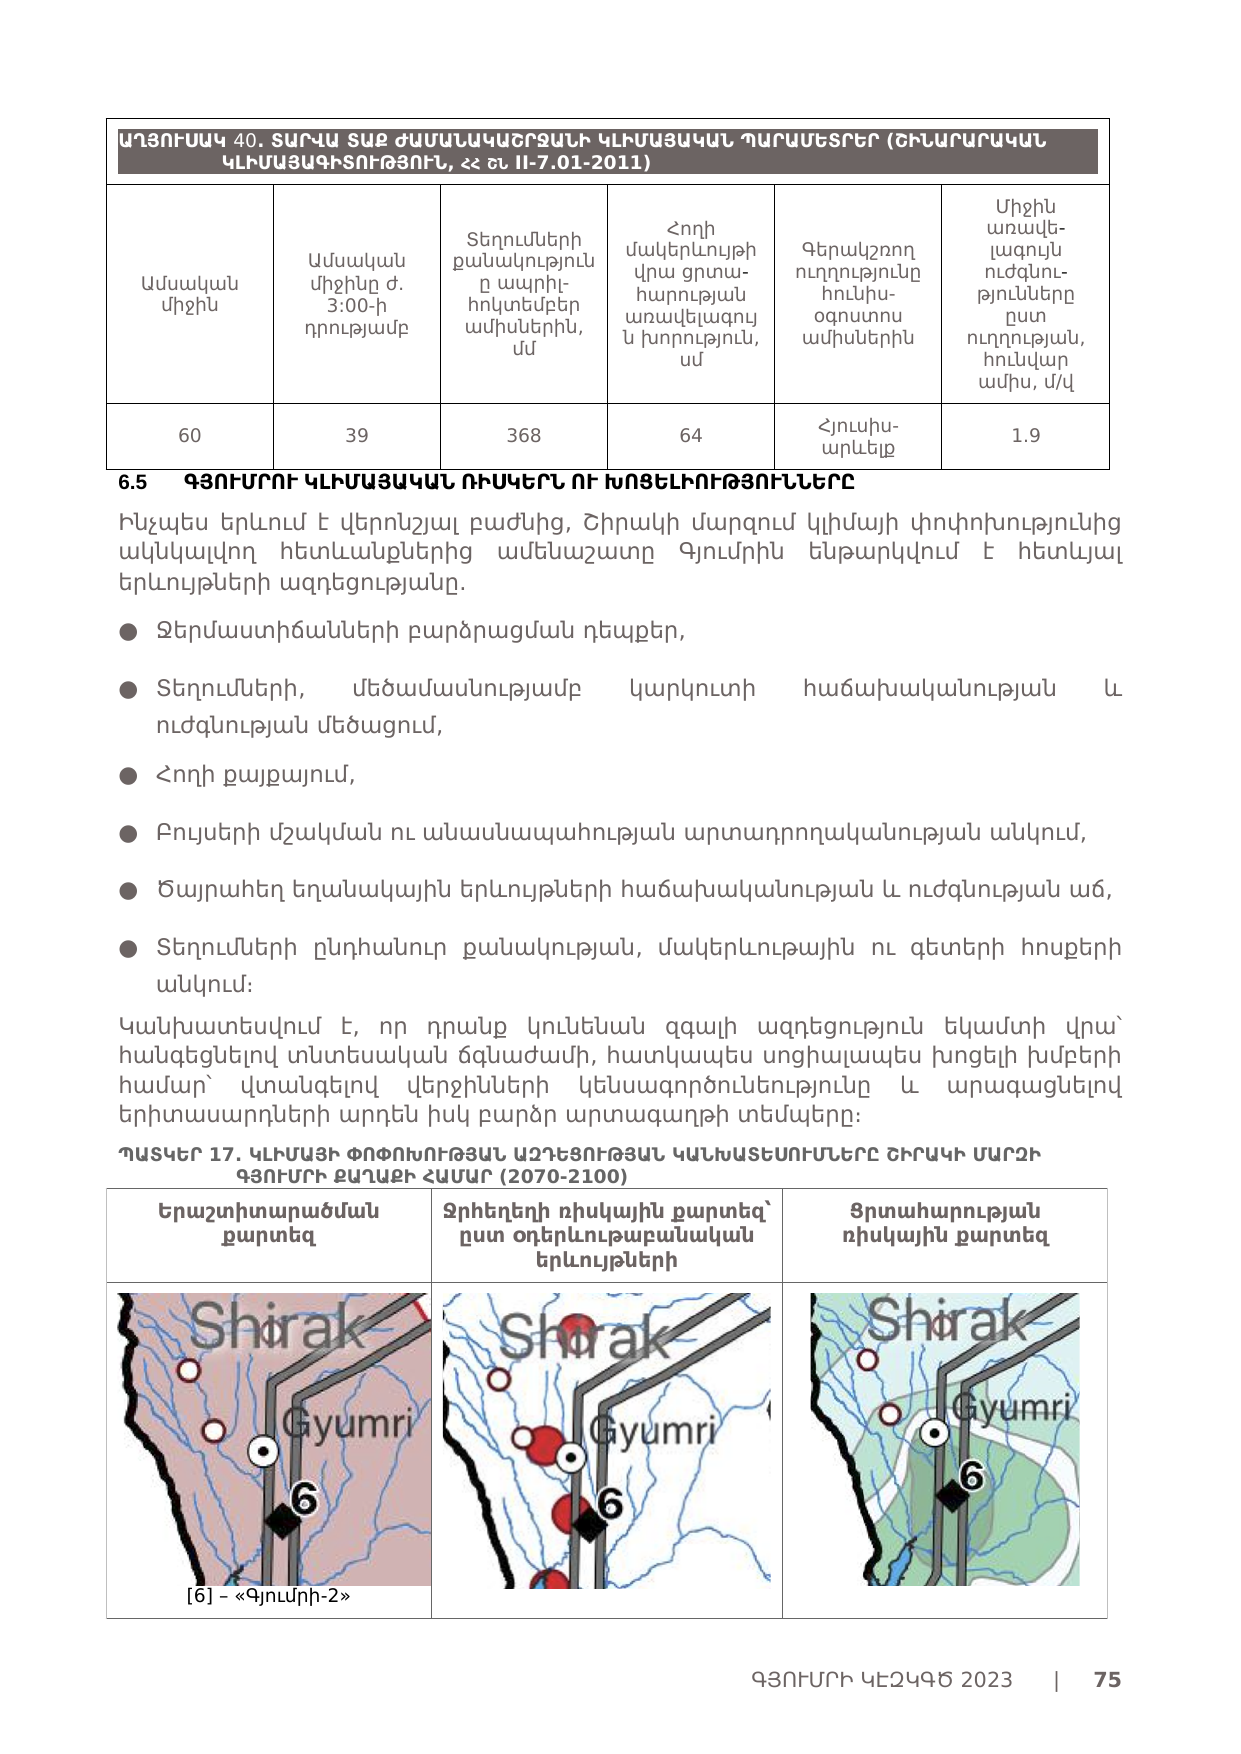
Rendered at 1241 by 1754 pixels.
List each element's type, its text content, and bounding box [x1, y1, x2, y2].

table_header Երաշտիտարածման քարտեզ [107, 1189, 431, 1282]
table_header Ջրհեղեղի ռիսկային քարտեզ՝ ըստ օդերևութաբանական երևույթների [432, 1189, 782, 1282]
list Հողի քայքայում, [118, 748, 1122, 795]
list Ծայրահեղ եղանակային երևույթների հաճախականության և ուժգնության աճ, [118, 864, 1122, 911]
picture [810, 1293, 1080, 1586]
list Ջերմաստիճանների բարձրացման դեպքեր, [118, 605, 1122, 652]
text Կանխատեսվում է, որ դրանք կունենան զգալի ազդեցություն եկամտի վրա՝ հանգեցնելով տնտեսական ճգնաժամի, հատկապես սոցիալապես խոցելի խմբերի համար՝ վտանգելով վերջինների կենսագործունեությունը և արագացնելով երիտասարդների արդեն իսկ բարձր արտագաղթի տեմպերը։ [118, 1013, 1122, 1128]
table_cell Տեղումների քանակությունը ապրիլ-հոկտեմբեր ամիսներին, մմ [441, 185, 607, 403]
table_cell 39 [274, 404, 440, 469]
table_cell Հյուսիս-արևելք [775, 404, 941, 469]
picture [117, 1293, 431, 1586]
table_header Ցրտահարության ռիսկային քարտեզ [783, 1189, 1107, 1282]
table_cell Հողի մակերևույթի վրա ցրտահարության առավելագույն խորություն, սմ [608, 185, 774, 403]
table_cell [432, 1283, 782, 1618]
subtitle ԳՅՈՒՄՐՈՒ ԿԼԻՄԱՅԱԿԱՆ ՌԻՍԿԵՐՆ ՈՒ ԽՈՑԵԼԻՈՒԹՅՈՒՆՆԵՐԸ [118, 470, 1122, 494]
table_cell 1.9 [942, 404, 1109, 469]
table_cell 64 [608, 404, 774, 469]
table_cell [783, 1283, 1107, 1618]
table_cell Գերակշռող ուղղությունը հունիս-օգոստոս ամիսներին [775, 185, 941, 403]
table_cell Միջին առավելագույն ուժգնությունները ըստ ուղղության, հունվար ամիս, մ/վ [942, 185, 1109, 403]
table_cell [107, 1283, 431, 1618]
picture [442, 1293, 771, 1589]
table_header ԱՂՅՈՒՍԱԿ 40. ՏԱՐՎԱ ՏԱՔ ԺԱՄԱՆԱԿԱՇՐՋԱՆԻ ԿԼԻՄԱՅԱԿԱՆ ՊԱՐԱՄԵՏՐԵՐ (ՇԻՆԱՐԱՐԱԿԱՆ ԿԼԻՄԱՅԱԳԻՏՈՒԹՅՈՒՆ, հհ շն II-7.01-2011) [107, 119, 1109, 184]
list Տեղումների, մեծամասնությամբ կարկուտի հաճախականության և ուժգնության մեծացում, [118, 663, 1122, 739]
table_cell 368 [441, 404, 607, 469]
list Տեղումների ընդհանուր քանակության, մակերևութային ու գետերի հոսքերի անկում։ [118, 922, 1122, 998]
table_cell Ամսական միջին [107, 185, 273, 403]
text ՊԱՏԿԵՐ 17. ԿԼԻՄԱՅԻ ՓՈՓՈԽՈՒԹՅԱՆ ԱԶԴԵՑՈՒԹՅԱՆ ԿԱՆԽԱՏԵՍՈՒՄՆԵՐԸ ՇԻՐԱԿԻ ՄԱՐԶԻ ԳՅՈՒՄՐԻ ՔԱՂԱՔԻ ՀԱՄԱՐ (2070-2100) [118, 1143, 1122, 1187]
table_cell 60 [107, 404, 273, 469]
table_cell Ամսական միջինը ժ․3:00-ի դրությամբ [274, 185, 440, 403]
text Ինչպես երևում է վերոնշյալ բաժնից, Շիրակի մարզում կլիմայի փոփոխությունից ակնկալվող հետևանքներից ամենաշատը Գյումրին ենթարկվում է հետևյալ երևույթների ազդեցությանը․ [118, 509, 1122, 596]
list Բույսերի մշակման ու անասնապահության արտադրողականության անկում, [118, 806, 1122, 853]
